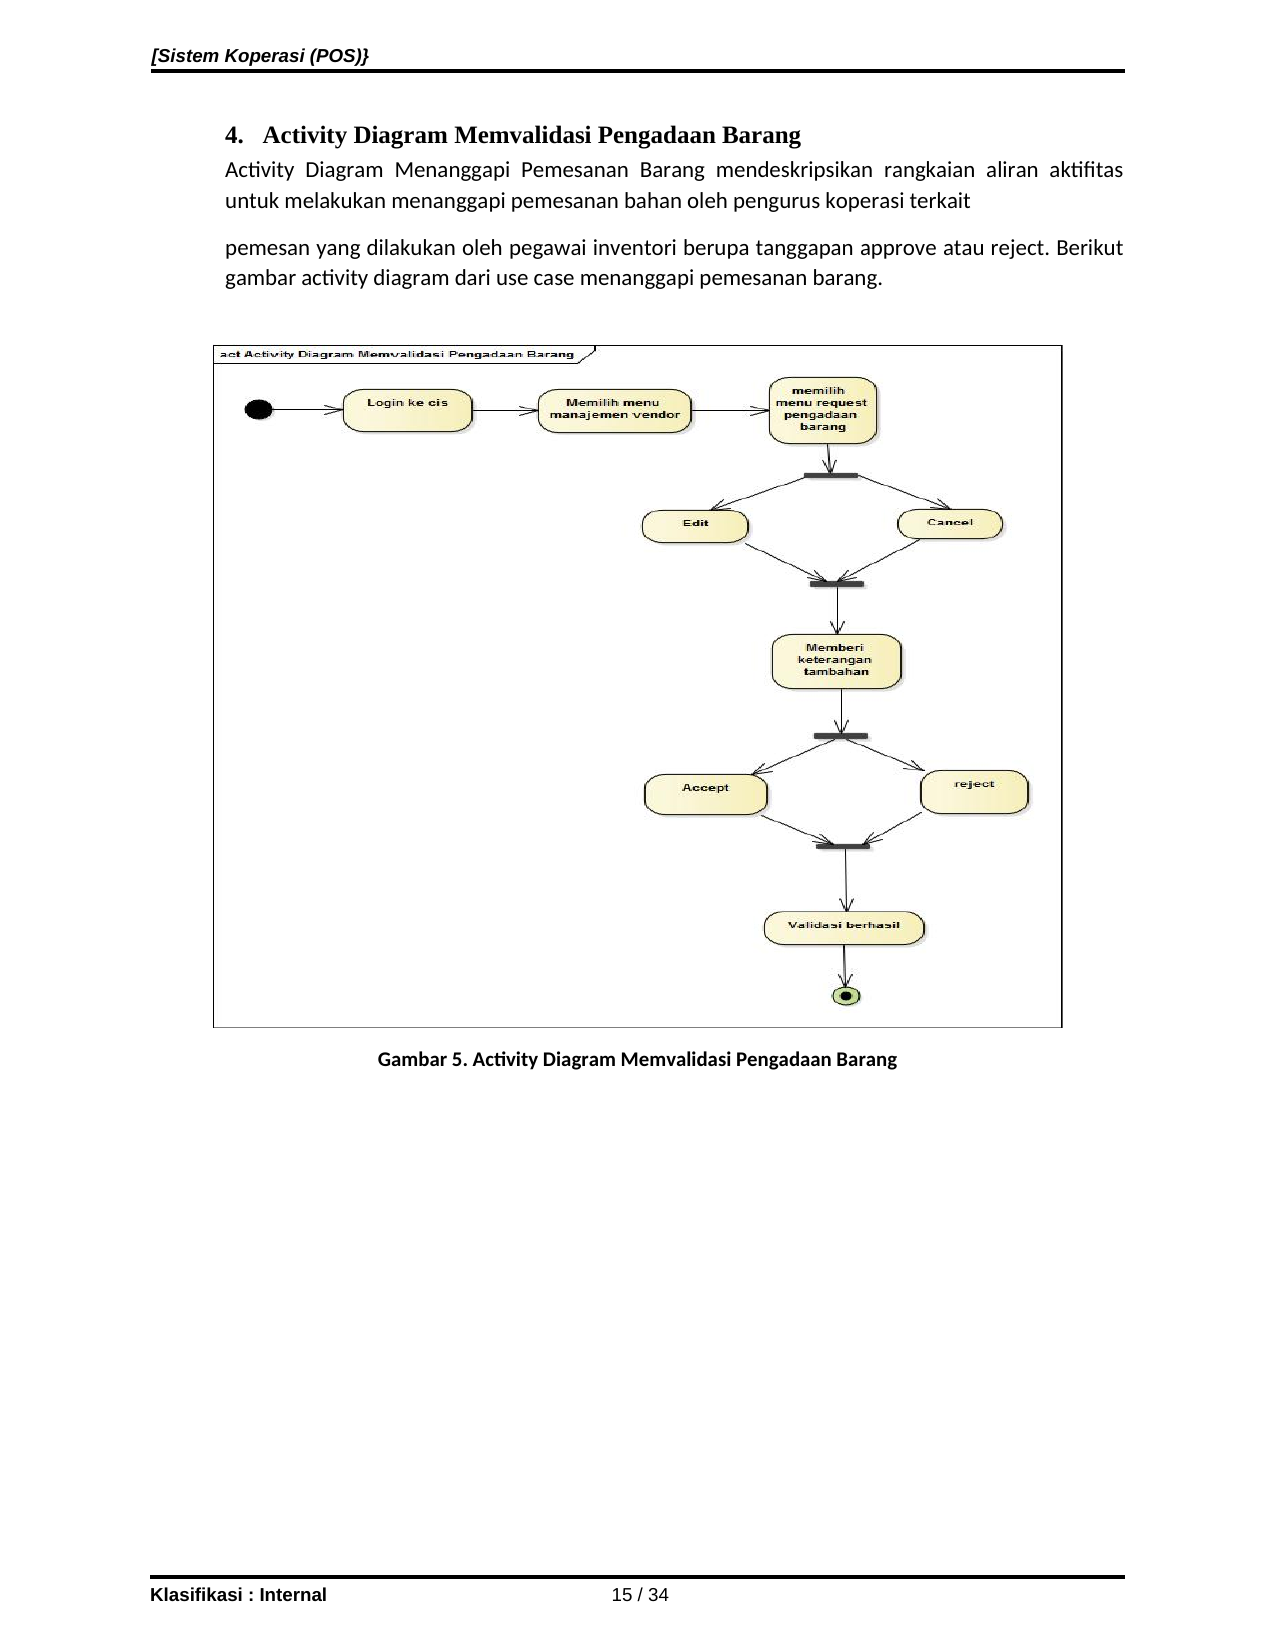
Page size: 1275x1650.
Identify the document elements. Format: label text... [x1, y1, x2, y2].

picture [212, 344, 1063, 1028]
text Activity Diagram Menanggapi Pemesanan Barang mendeskripsikan rangkaian aliran aktifitas untuk melakukan menanggapi pemesanan bahan oleh pengurus koperasi terkait [225, 156, 1125, 214]
text pemesan yang dilakukan oleh pegawai inventori berupa tanggapan approve atau reject. Berikut gambar activity diagram dari use case menanggapi pemesanan barang. [225, 233, 1125, 291]
text Gambar 5. Activity Diagram Memvalidasi Pengadaan Barang [150, 1046, 1125, 1072]
list Activity Diagram Memvalidasi Pengadaan Barang [225, 121, 1125, 149]
